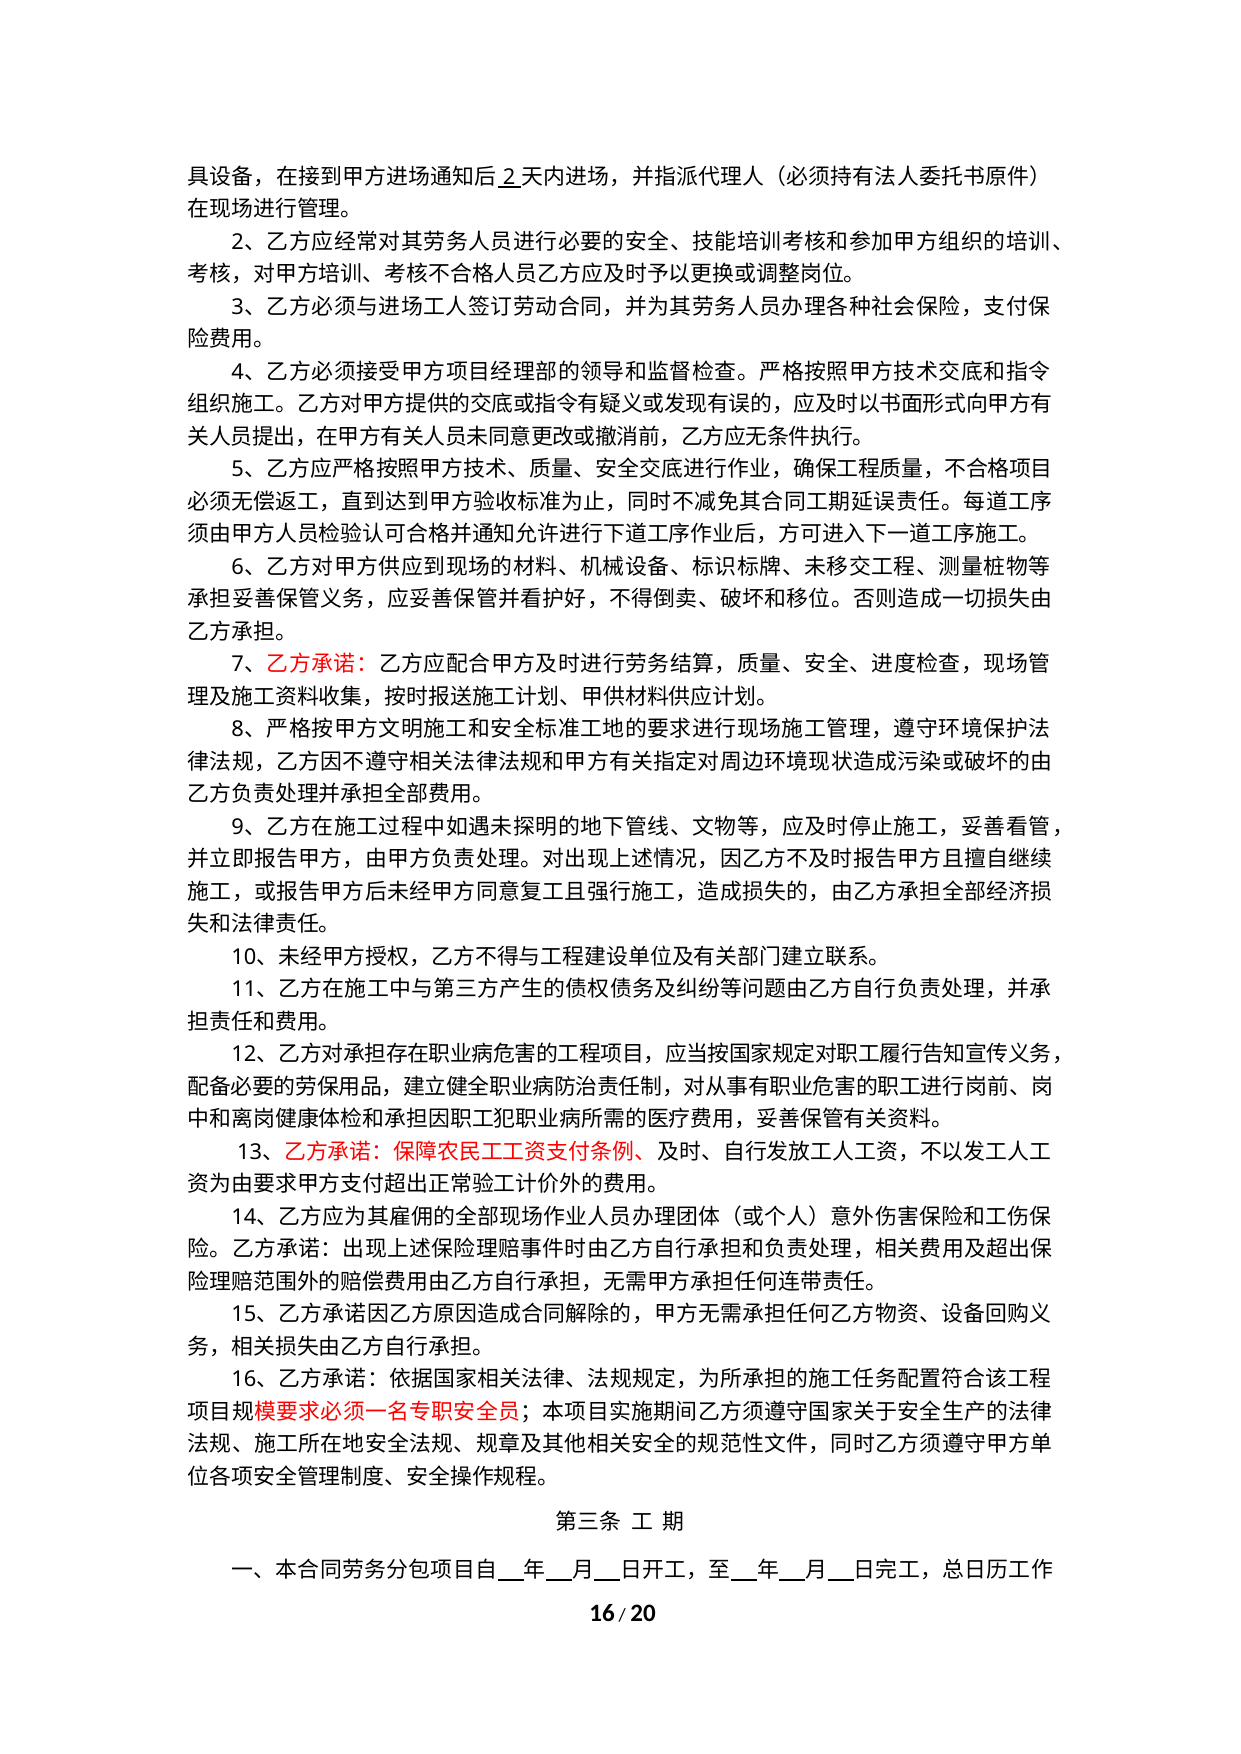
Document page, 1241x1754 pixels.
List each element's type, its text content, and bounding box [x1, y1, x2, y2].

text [187, 1539, 1053, 1587]
text 14、乙方应为其雇佣的全部现场作业人员办理团体（或个人）意外伤害保险和工伤保险。乙方承诺：出现上述保险理赔事件时由乙方自行承担和负责处理，相关费用及超出保险理赔范围外的赔偿费用由乙方自行承担，无需甲方承担任何连带责任。 [187, 1198, 1053, 1296]
text 11、乙方在施工中与第三方产生的债权债务及纠纷等问题由乙方自行负责处理，并承担责任和费用。 [187, 971, 1053, 1036]
text 第三条 工 期 [187, 1491, 1053, 1539]
text 15、乙方承诺因乙方原因造成合同解除的，甲方无需承担任何乙方物资、设备回购义务，相关损失由乙方自行承担。 [187, 1296, 1053, 1361]
text 9、乙方在施工过程中如遇未探明的地下管线、文物等，应及时停止施工，妥善看管，并立即报告甲方，由甲方负责处理。对出现上述情况，因乙方不及时报告甲方且擅自继续施工，或报告甲方后未经甲方同意复工且强行施工，造成损失的，由乙方承担全部经济损失和法律责任。 [187, 808, 1053, 938]
text 12、乙方对承担存在职业病危害的工程项目，应当按国家规定对职工履行告知宣传义务，配备必要的劳保用品，建立健全职业病防治责任制，对从事有职业危害的职工进行岗前、岗中和离岗健康体检和承担因职工犯职业病所需的医疗费用，妥善保管有关资料。 [187, 1036, 1053, 1133]
text 5、乙方应严格按照甲方技术、质量、安全交底进行作业，确保工程质量，不合格项目必须无偿返工，直到达到甲方验收标准为止，同时不减免其合同工期延误责任。每道工序须由甲方人员检验认可合格并通知允许进行下道工序作业后，方可进入下一道工序施工。 [187, 451, 1053, 548]
text 4、乙方必须接受甲方项目经理部的领导和监督检查。严格按照甲方技术交底和指令组织施工。乙方对甲方提供的交底或指令有疑义或发现有误的，应及时以书面形式向甲方有关人员提出，在甲方有关人员未同意更改或撤消前，乙方应无条件执行。 [187, 353, 1053, 451]
text 13、乙方承诺：保障农民工工资支付条例、及时、自行发放工人工资，不以发工人工资为由要求甲方支付超出正常验工计价外的费用。 [187, 1133, 1053, 1198]
text 6、乙方对甲方供应到现场的材料、机械设备、标识标牌、未移交工程、测量桩物等承担妥善保管义务，应妥善保管并看护好，不得倒卖、破坏和移位。否则造成一切损失由乙方承担。 [187, 548, 1053, 646]
text 8、严格按甲方文明施工和安全标准工地的要求进行现场施工管理，遵守环境保护法律法规，乙方因不遵守相关法律法规和甲方有关指定对周边环境现状造成污染或破坏的由乙方负责处理并承担全部费用。 [187, 711, 1053, 808]
text 7、乙方承诺：乙方应配合甲方及时进行劳务结算，质量、安全、进度检查，现场管理及施工资料收集，按时报送施工计划、甲供材料供应计划。 [187, 646, 1053, 711]
text 10、未经甲方授权，乙方不得与工程建设单位及有关部门建立联系。 [187, 938, 1053, 971]
text 3、乙方必须与进场工人签订劳动合同，并为其劳务人员办理各种社会保险，支付保险费用。 [187, 288, 1053, 353]
text 2、乙方应经常对其劳务人员进行必要的安全、技能培训考核和参加甲方组织的培训、考核，对甲方培训、考核不合格人员乙方应及时予以更换或调整岗位。 [187, 223, 1053, 288]
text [187, 158, 1053, 223]
text 16、乙方承诺：依据国家相关法律、法规规定，为所承担的施工任务配置符合该工程项目规模要求必须一名专职安全员；本项目实施期间乙方须遵守国家关于安全生产的法律法规、施工所在地安全法规、规章及其他相关安全的规范性文件，同时乙方须遵守甲方单位各项安全管理制度、安全操作规程。 [187, 1361, 1053, 1491]
